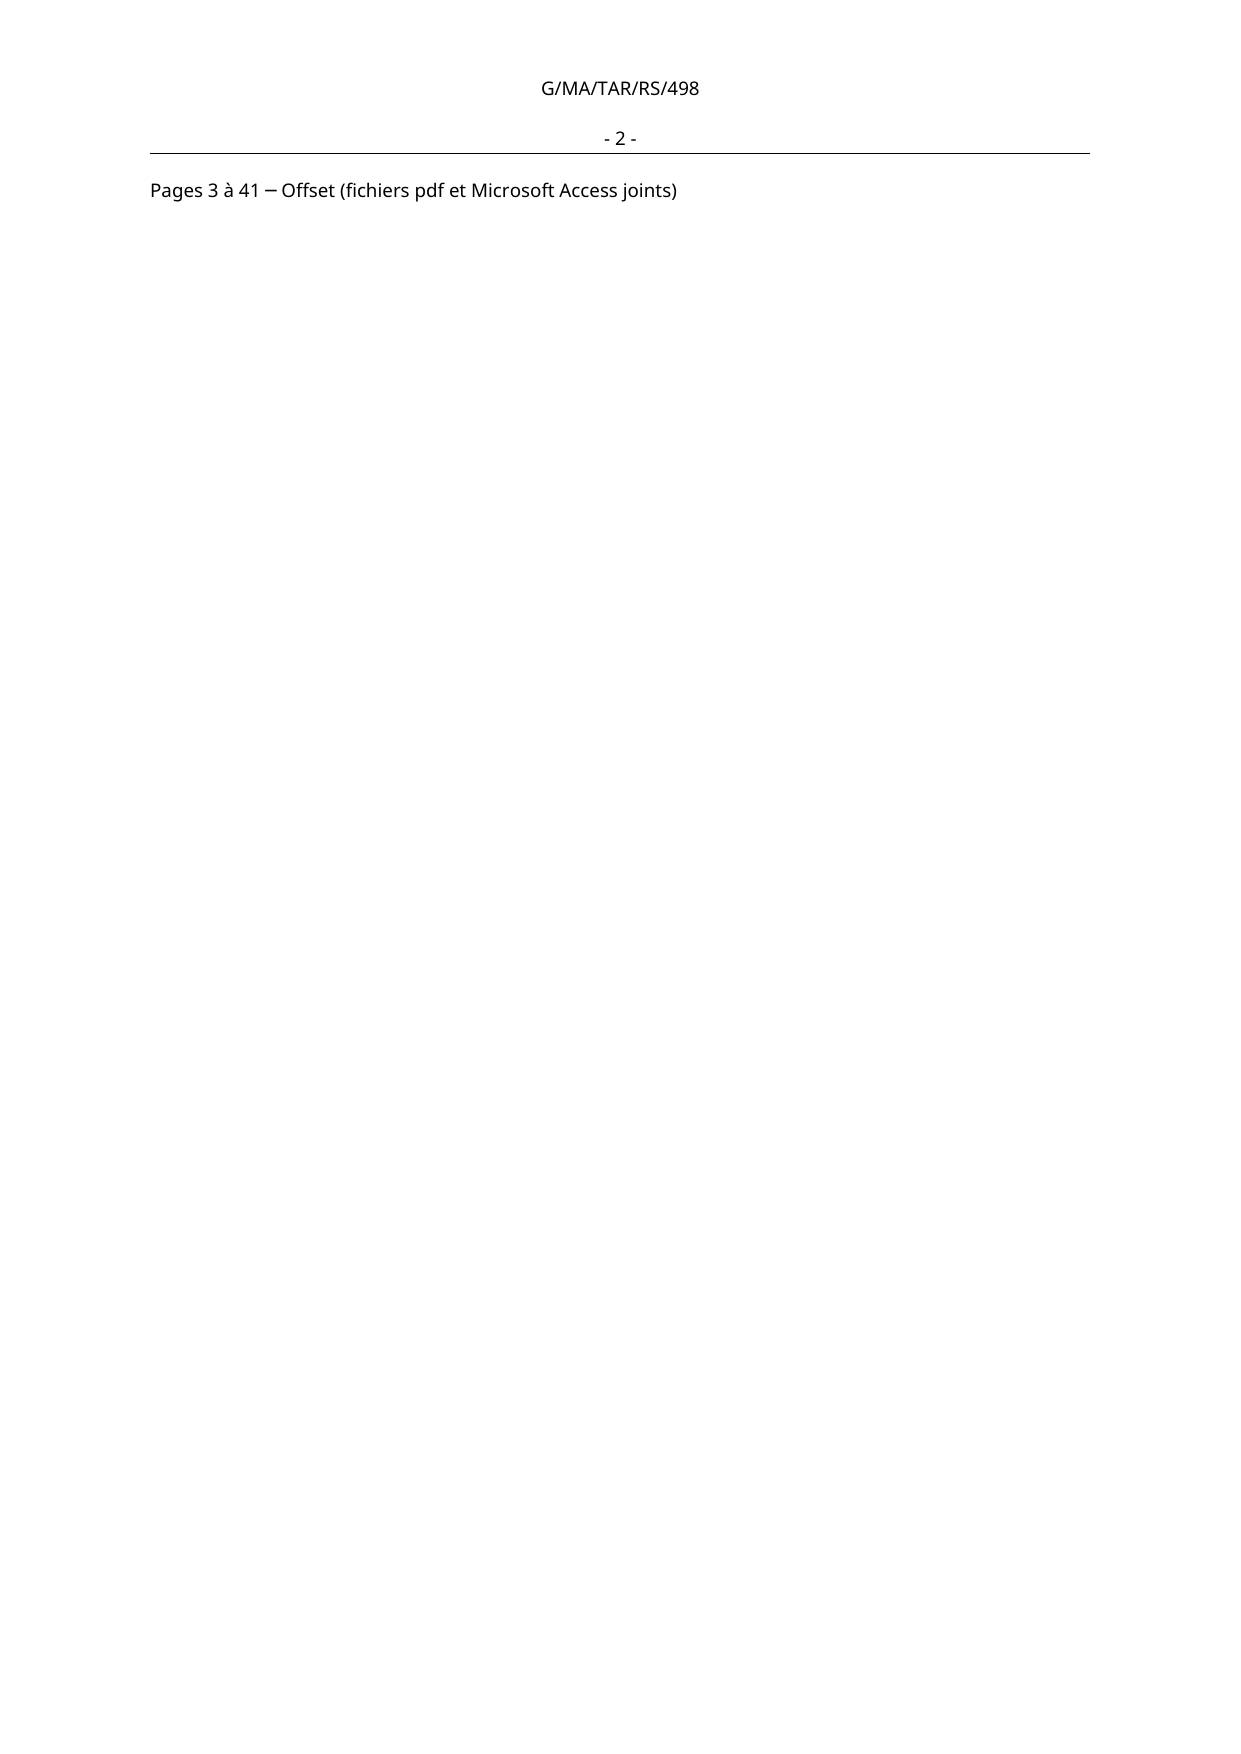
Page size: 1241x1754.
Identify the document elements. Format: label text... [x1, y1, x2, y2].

text Pages 3 à 41 ─ Offset (fichiers pdf et Microsoft Access joints) [150, 177, 1090, 203]
